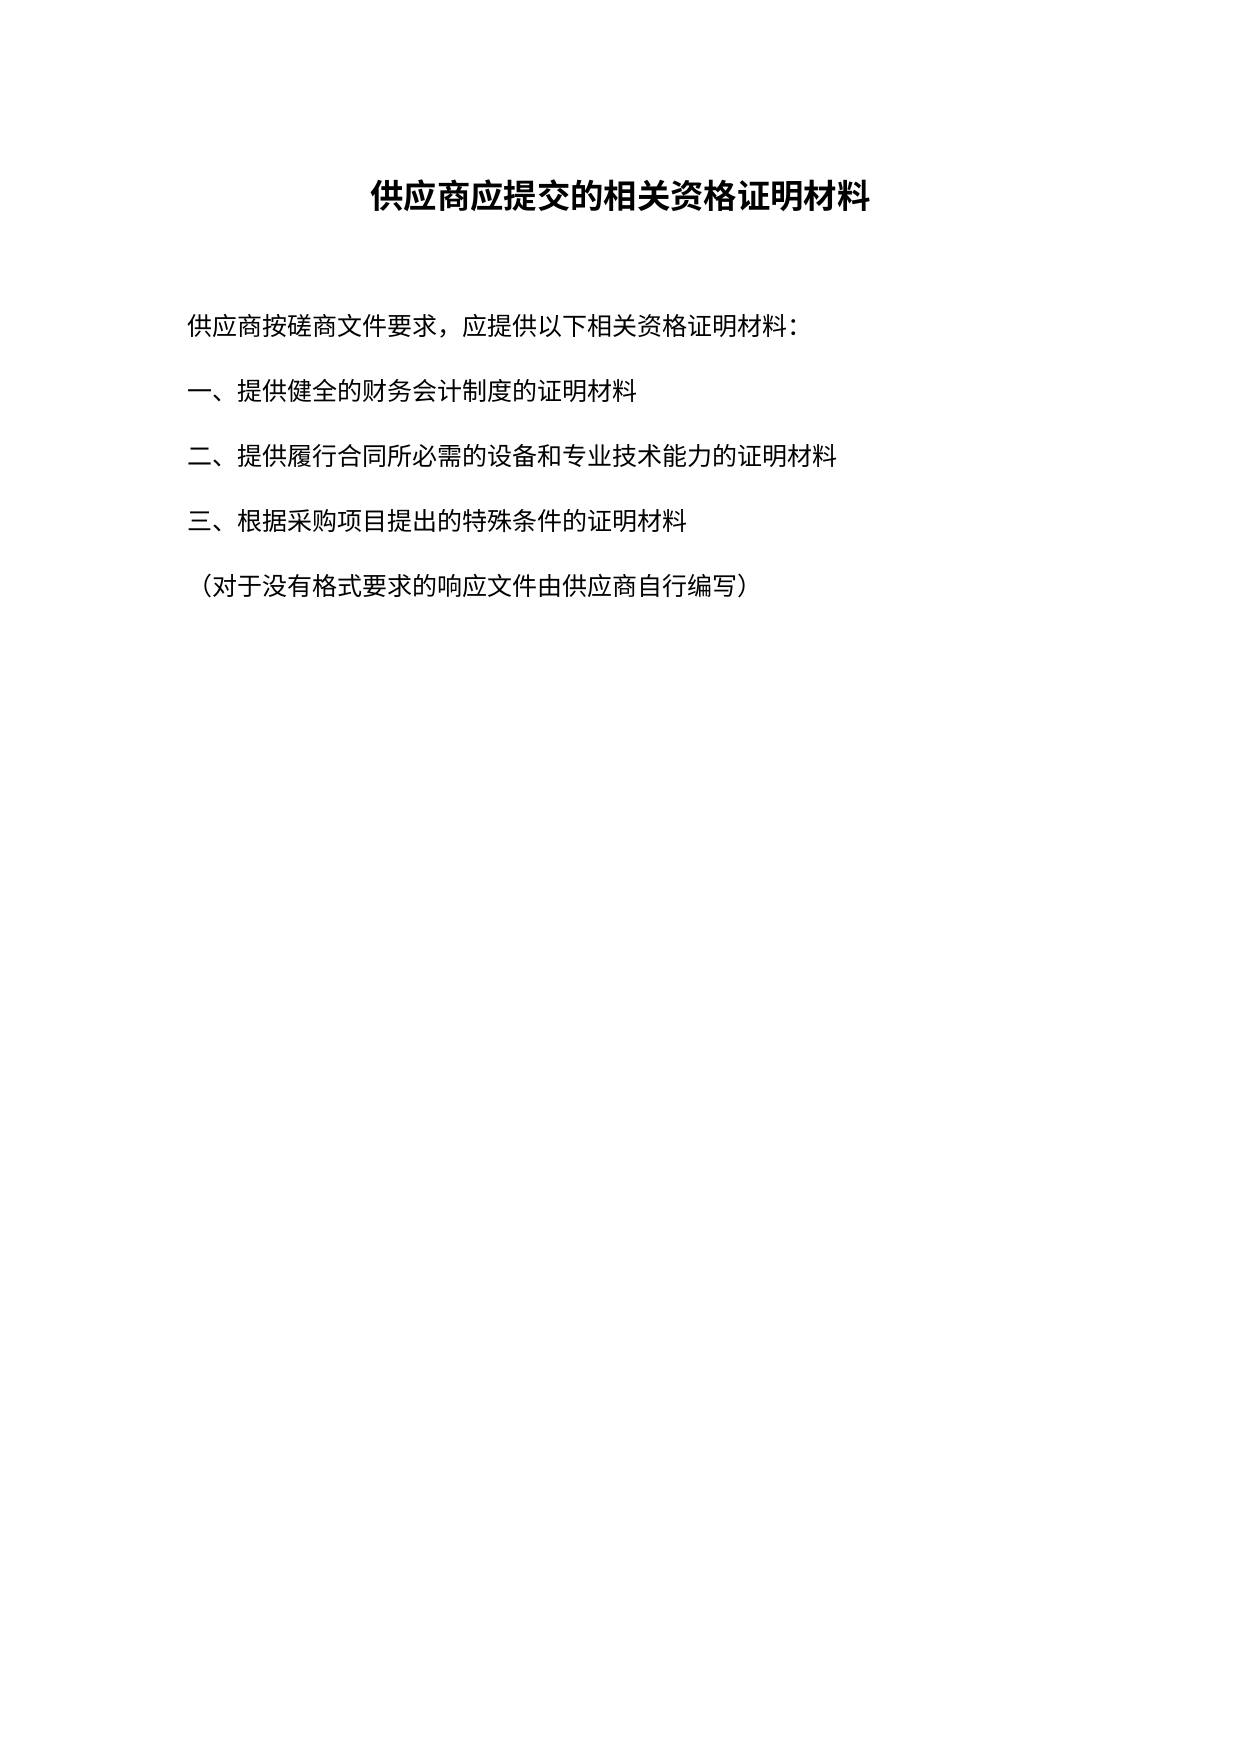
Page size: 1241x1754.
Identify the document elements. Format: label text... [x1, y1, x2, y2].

text 一、提供健全的财务会计制度的证明材料 [187, 357, 1053, 422]
text 供应商应提交的相关资格证明材料 [187, 162, 1053, 227]
text 供应商按磋商文件要求，应提供以下相关资格证明材料： [187, 292, 1053, 357]
text （对于没有格式要求的响应文件由供应商自行编写） [187, 552, 1053, 617]
text 二、提供履行合同所必需的设备和专业技术能力的证明材料 [187, 422, 1053, 487]
text 三、根据采购项目提出的特殊条件的证明材料 [187, 487, 1053, 552]
